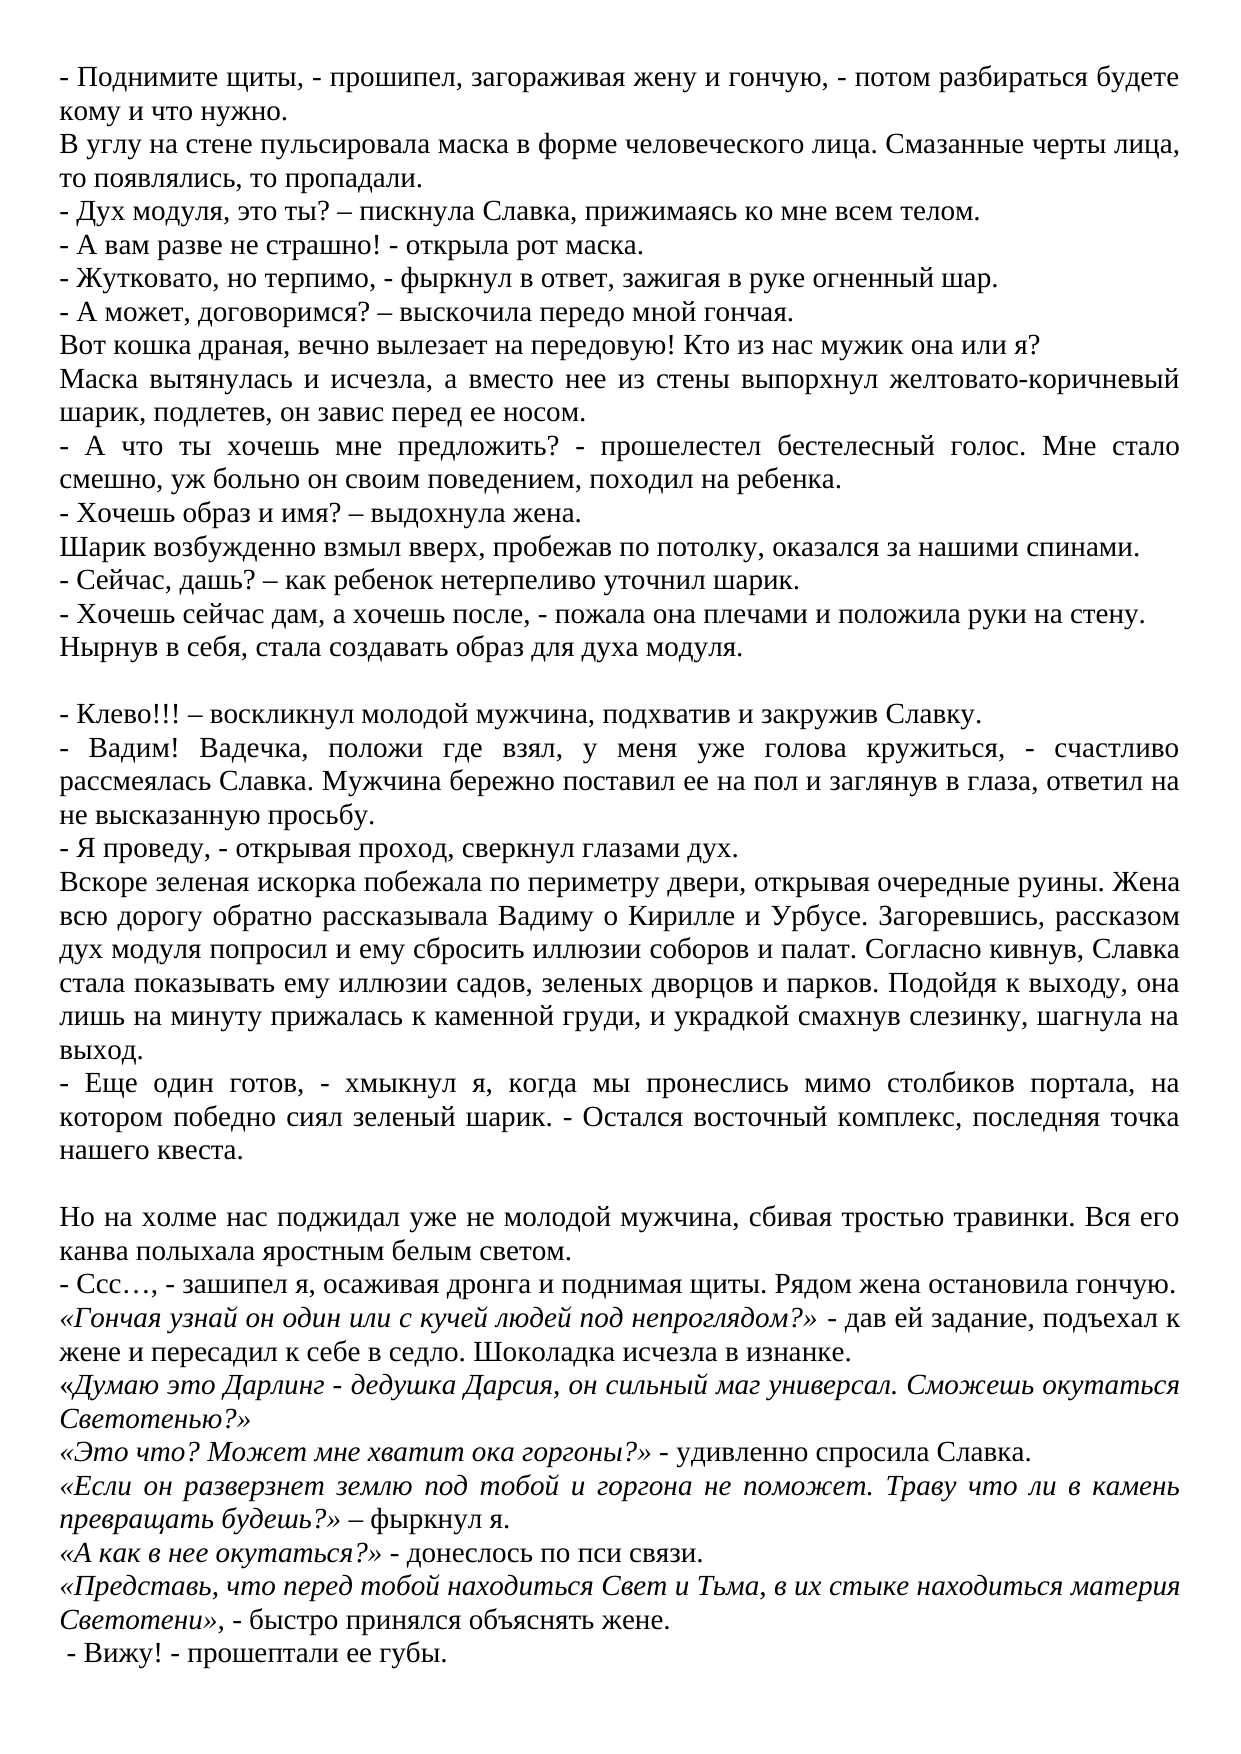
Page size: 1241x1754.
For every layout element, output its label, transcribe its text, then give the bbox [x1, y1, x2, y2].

text Шарик возбужденно взмыл вверх, пробежав по потолку, оказался за нашими спинами. [59, 529, 1181, 562]
text «Думаю это Дарлинг - дедушка Дарсия, он сильный маг универсал. Сможешь окутаться Светотенью?» [59, 1367, 1181, 1434]
text «А как в нее окутаться?» - донеслось по пси связи. [59, 1535, 1181, 1568]
text Но на холме нас поджидал уже не молодой мужчина, сбивая тростью травинки. Вся его канва полыхала яростным белым светом. [59, 1199, 1181, 1267]
text - Жутковато, но терпимо, - фыркнул в ответ, зажигая в руке огненный шар. [59, 260, 1181, 294]
text Вскоре зеленая искорка побежала по периметру двери, открывая очередные руины. Жена всю дорогу обратно рассказывала Вадиму о Кирилле и Урбусе. Загоревшись, рассказом дух модуля попросил и ему сбросить иллюзии соборов и палат. Согласно кивнув, Славка стала показывать ему иллюзии садов, зеленых дворцов и парков. Подойдя к выходу, она лишь на минуту прижалась к каменной груди, и украдкой смахнув слезинку, шагнула на выход. [59, 864, 1181, 1065]
text - А что ты хочешь мне предложить? - прошелестел бестелесный голос. Мне стало смешно, уж больно он своим поведением, походил на ребенка. [59, 428, 1181, 495]
text - Сейчас, дашь? – как ребенок нетерпеливо уточнил шарик. [59, 562, 1181, 596]
text - А может, договоримся? – выскочила передо мной гончая. [59, 294, 1181, 327]
text Нырнув в себя, стала создавать образ для духа модуля. [59, 629, 1181, 663]
text В углу на стене пульсировала маска в форме человеческого лица. Смазанные черты лица, то появлялись, то пропадали. [59, 126, 1181, 193]
text «Если он разверзнет землю под тобой и горгона не поможет. Траву что ли в камень превращать будешь?» – фыркнул я. [59, 1468, 1181, 1535]
text - Еще один готов, - хмыкнул я, когда мы пронеслись мимо столбиков портала, на котором победно сиял зеленый шарик. - Остался восточный комплекс, последняя точка нашего квеста. [59, 1065, 1181, 1166]
text Вот кошка драная, вечно вылезает на передовую! Кто из нас мужик она или я? [59, 327, 1181, 361]
text - Вадим! Вадечка, положи где взял, у меня уже голова кружиться, - счастливо рассмеялась Славка. Мужчина бережно поставил ее на пол и заглянув в глаза, ответил на не высказанную просьбу. [59, 730, 1181, 831]
text «Представь, что перед тобой находиться Свет и Тьма, в их стыке находиться материя Светотени», - быстро принялся объяснять жене. [59, 1568, 1181, 1636]
text Маска вытянулась и исчезла, а вместо нее из стены выпорхнул желтовато-коричневый шарик, подлетев, он завис перед ее носом. [59, 361, 1181, 428]
text - Вижу! - прошептали ее губы. [59, 1636, 1181, 1669]
text - Поднимите щиты, - прошипел, загораживая жену и гончую, - потом разбираться будете кому и что нужно. [59, 59, 1181, 126]
text - Я проведу, - открывая проход, сверкнул глазами дух. [59, 831, 1181, 864]
text - А вам разве не страшно! - открыла рот маска. [59, 227, 1181, 260]
text - Хочешь образ и имя? – выдохнула жена. [59, 495, 1181, 529]
text - Дух модуля, это ты? – пискнула Славка, прижимаясь ко мне всем телом. [59, 193, 1181, 227]
text - Клево!!! – воскликнул молодой мужчина, подхватив и закружив Славку. [59, 696, 1181, 730]
text - Ссс…, - зашипел я, осаживая дронга и поднимая щиты. Рядом жена остановила гончую. [59, 1267, 1181, 1300]
text - Хочешь сейчас дам, а хочешь после, - пожала она плечами и положила руки на стену. [59, 596, 1181, 629]
text «Гончая узнай он один или с кучей людей под непроглядом?» - дав ей задание, подъехал к жене и пересадил к себе в седло. Шоколадка исчезла в изнанке. [59, 1300, 1181, 1367]
text «Это что? Может мне хватит ока горгоны?» - удивленно спросила Славка. [59, 1434, 1181, 1468]
